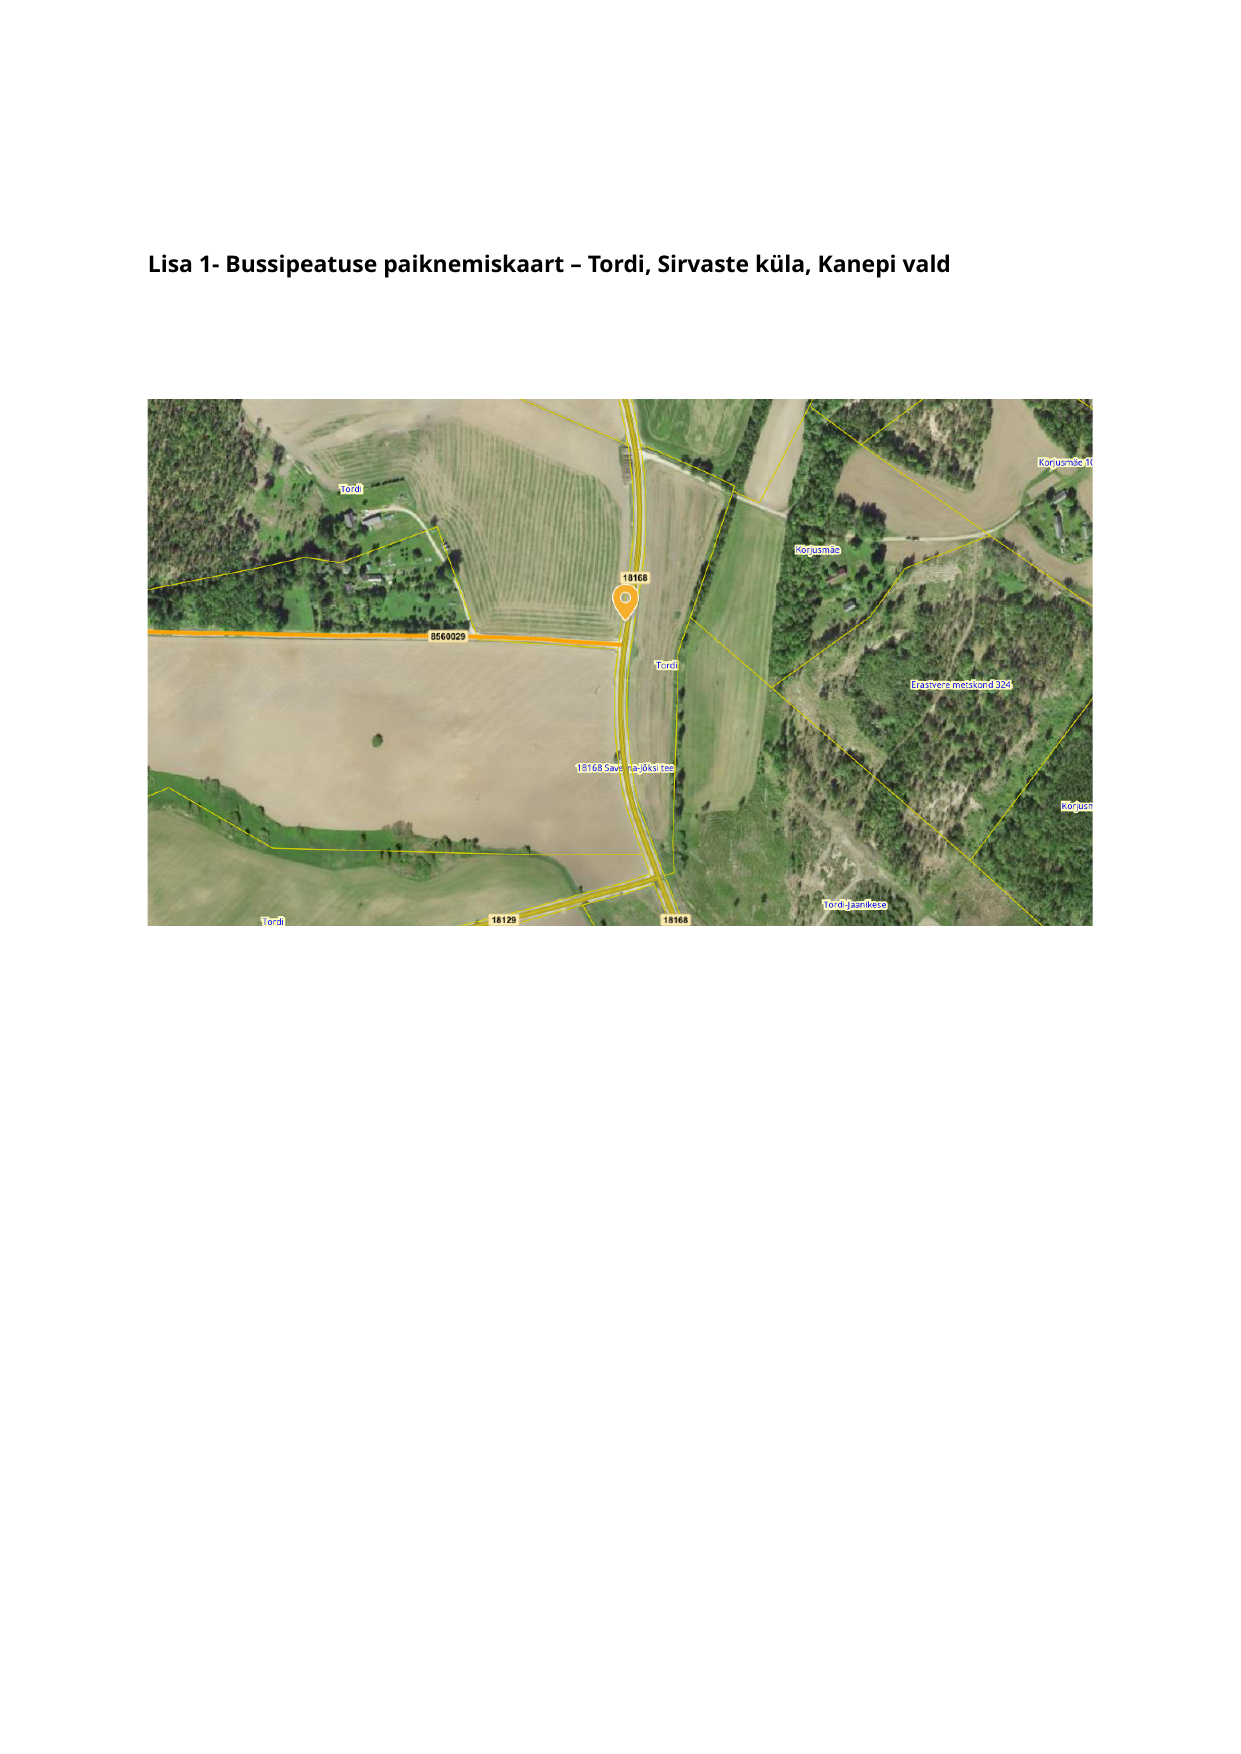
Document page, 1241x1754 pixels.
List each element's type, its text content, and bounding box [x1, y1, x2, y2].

picture [147, 399, 1093, 926]
text Lisa 1- Bussipeatuse paiknemiskaart – Tordi, Sirvaste küla, Kanepi vald [148, 248, 1093, 280]
